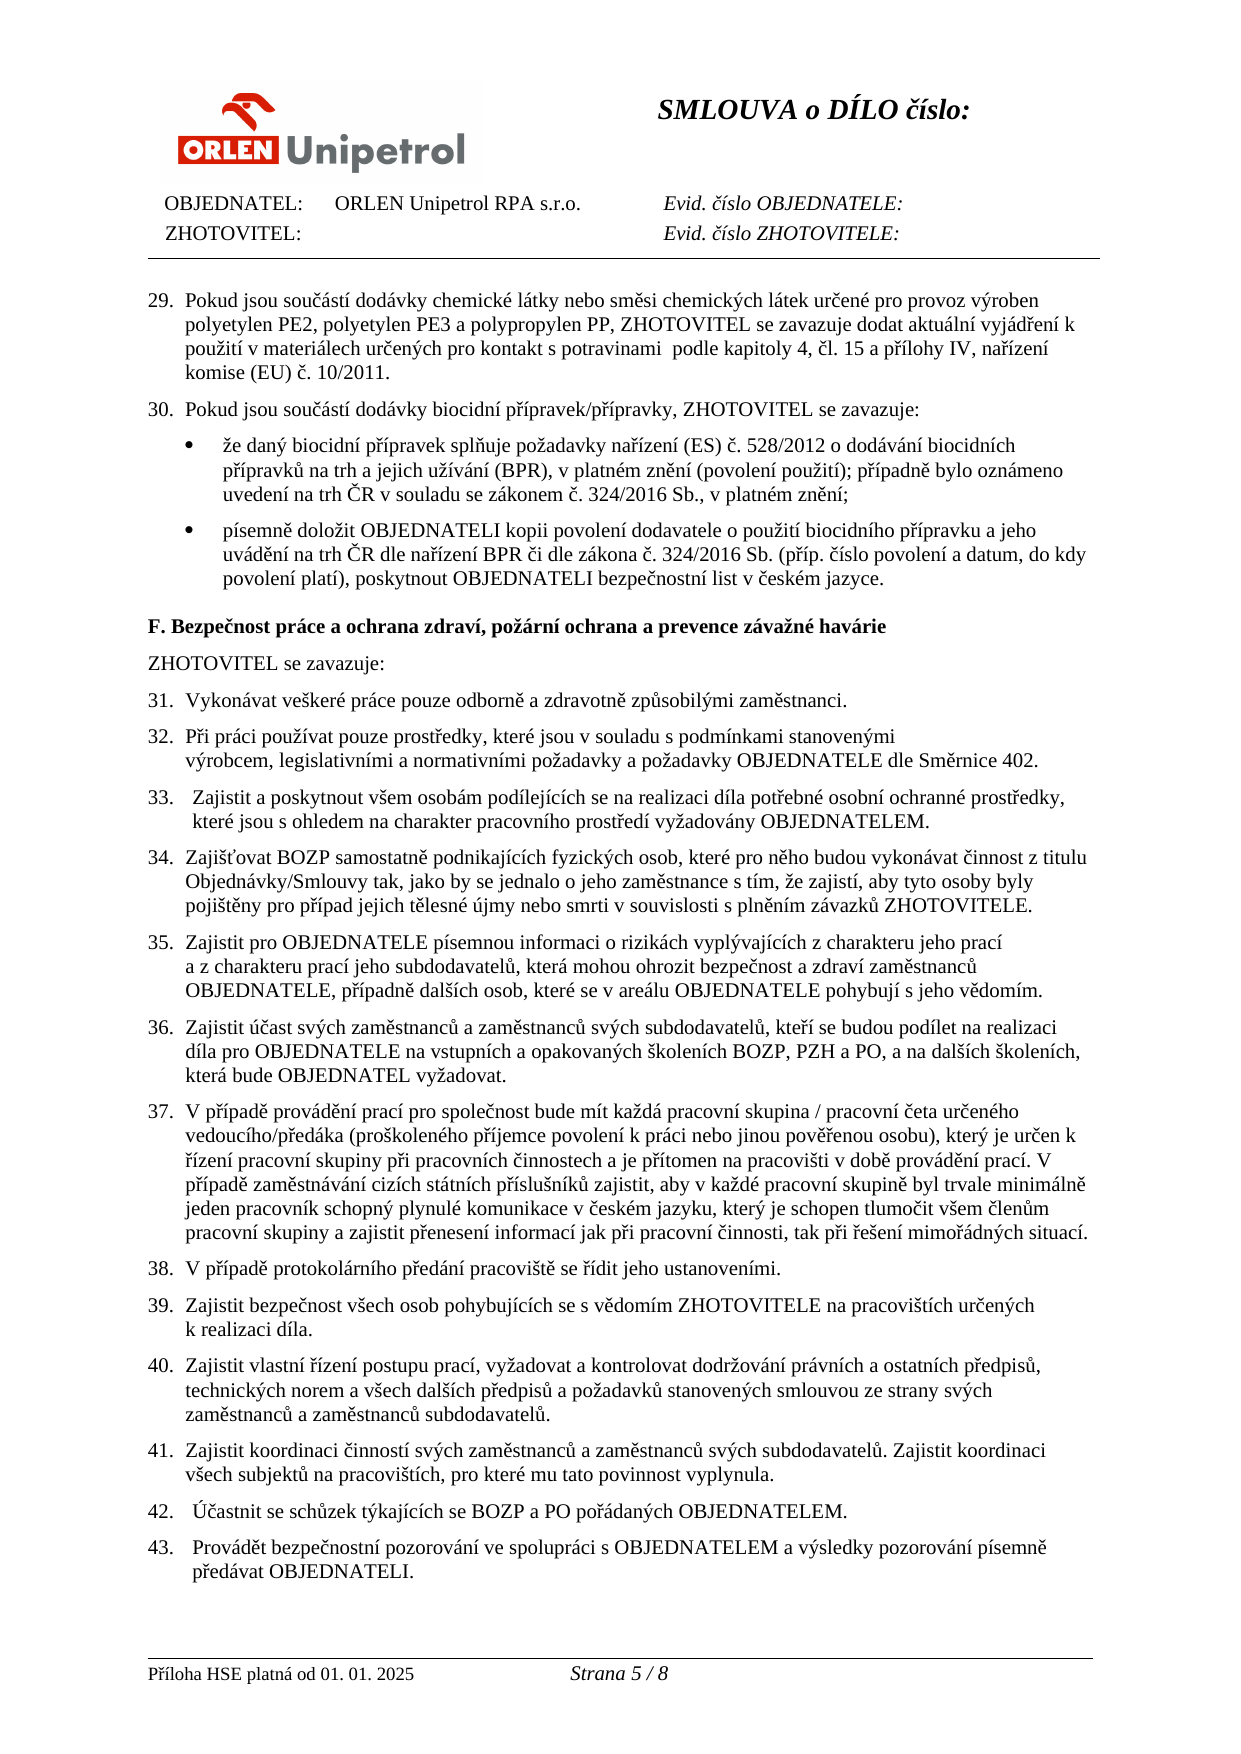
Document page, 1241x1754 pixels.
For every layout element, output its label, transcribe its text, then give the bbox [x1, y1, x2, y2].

picture [158, 80, 484, 184]
list Zajistit vlastní řízení postupu prací, vyžadovat a kontrolovat dodržování právních a ostatních předpisů, technických norem a všech dalších předpisů a požadavků stanovených smlouvou ze strany svých zaměstnanců a zaměstnanců subdodavatelů. [148, 1353, 1093, 1426]
list Zajistit pro OBJEDNATELE písemnou informaci o rizikách vyplývajících z charakteru jeho prací a z charakteru prací jeho subdodavatelů, která mohou ohrozit bezpečnost a zdraví zaměstnanců OBJEDNATELE, případně dalších osob, které se v areálu OBJEDNATELE pohybují s jeho vědomím. [148, 930, 1093, 1002]
list Zajistit koordinaci činností svých zaměstnanců a zaměstnanců svých subdodavatelů. Zajistit koordinaci všech subjektů na pracovištích, pro které mu tato povinnost vyplynula. [148, 1438, 1093, 1486]
list Pokud jsou součástí dodávky chemické látky nebo směsi chemických látek určené pro provoz výroben polyetylen PE2, polyetylen PE3 a polypropylen PP, ZHOTOVITEL se zavazuje dodat aktuální vyjádření k použití v materiálech určených pro kontakt s potravinami podle kapitoly 4, čl. 15 a přílohy IV, nařízení komise (EU) č. 10/2011. [148, 288, 1093, 384]
list Pokud jsou součástí dodávky biocidní přípravek/přípravky, ZHOTOVITEL se zavazuje: [148, 397, 1093, 421]
text F. Bezpečnost práce a ochrana zdraví, požární ochrana a prevence závažné havárie [148, 614, 1093, 638]
list Zajišťovat BOZP samostatně podnikajících fyzických osob, které pro něho budou vykonávat činnost z titulu Objednávky/Smlouvy tak, jako by se jednalo o jeho zaměstnance s tím, že zajistí, aby tyto osoby byly pojištěny pro případ jejich tělesné újmy nebo smrti v souvislosti s plněním závazků ZHOTOVITELE. [148, 845, 1093, 917]
list Zajistit účast svých zaměstnanců a zaměstnanců svých subdodavatelů, kteří se budou podílet na realizaci díla pro OBJEDNATELE na vstupních a opakovaných školeních BOZP, PZH a PO, a na dalších školeních, která bude OBJEDNATEL vyžadovat. [148, 1015, 1093, 1087]
text ZHOTOVITEL se zavazuje: [148, 651, 1093, 675]
list V případě protokolárního předání pracoviště se řídit jeho ustanoveními. [148, 1256, 1093, 1280]
list Vykonávat veškeré práce pouze odborně a zdravotně způsobilými zaměstnanci. [148, 687, 1093, 712]
list že daný biocidní přípravek splňuje požadavky nařízení (ES) č. 528/2012 o dodávání biocidních přípravků na trh a jejich užívání (BPR), v platném znění (povolení použití); případně bylo oznámeno uvedení na trh ČR v souladu se zákonem č. 324/2016 Sb., v platném znění; [185, 433, 1093, 506]
list Účastnit se schůzek týkajících se BOZP a PO pořádaných OBJEDNATELEM. [148, 1499, 1093, 1523]
list písemně doložit OBJEDNATELI kopii povolení dodavatele o použití biocidního přípravku a jeho uvádění na trh ČR dle nařízení BPR či dle zákona č. 324/2016 Sb. (příp. číslo povolení a datum, do kdy povolení platí), poskytnout OBJEDNATELI bezpečnostní list v českém jazyce. [185, 518, 1093, 590]
list Provádět bezpečnostní pozorování ve spolupráci s OBJEDNATELEM a výsledky pozorování písemně předávat OBJEDNATELI. [148, 1535, 1093, 1583]
list Zajistit a poskytnout všem osobám podílejících se na realizaci díla potřebné osobní ochranné prostředky, které jsou s ohledem na charakter pracovního prostředí vyžadovány OBJEDNATELEM. [148, 785, 1093, 833]
list V případě provádění prací pro společnost bude mít každá pracovní skupina / pracovní četa určeného vedoucího/předáka (proškoleného příjemce povolení k práci nebo jinou pověřenou osobu), který je určen k řízení pracovní skupiny při pracovních činnostech a je přítomen na pracovišti v době provádění prací. V případě zaměstnávání cizích státních příslušníků zajistit, aby v každé pracovní skupině byl trvale minimálně jeden pracovník schopný plynulé komunikace v českém jazyku, který je schopen tlumočit všem členům pracovní skupiny a zajistit přenesení informací jak při pracovní činnosti, tak při řešení mimořádných situací. [148, 1099, 1093, 1244]
list Při práci používat pouze prostředky, které jsou v souladu s podmínkami stanovenými výrobcem, legislativními a normativními požadavky a požadavky OBJEDNATELE dle Směrnice 402. [148, 724, 1093, 772]
list Zajistit bezpečnost všech osob pohybujících se s vědomím ZHOTOVITELE na pracovištích určených k realizaci díla. [148, 1293, 1093, 1341]
